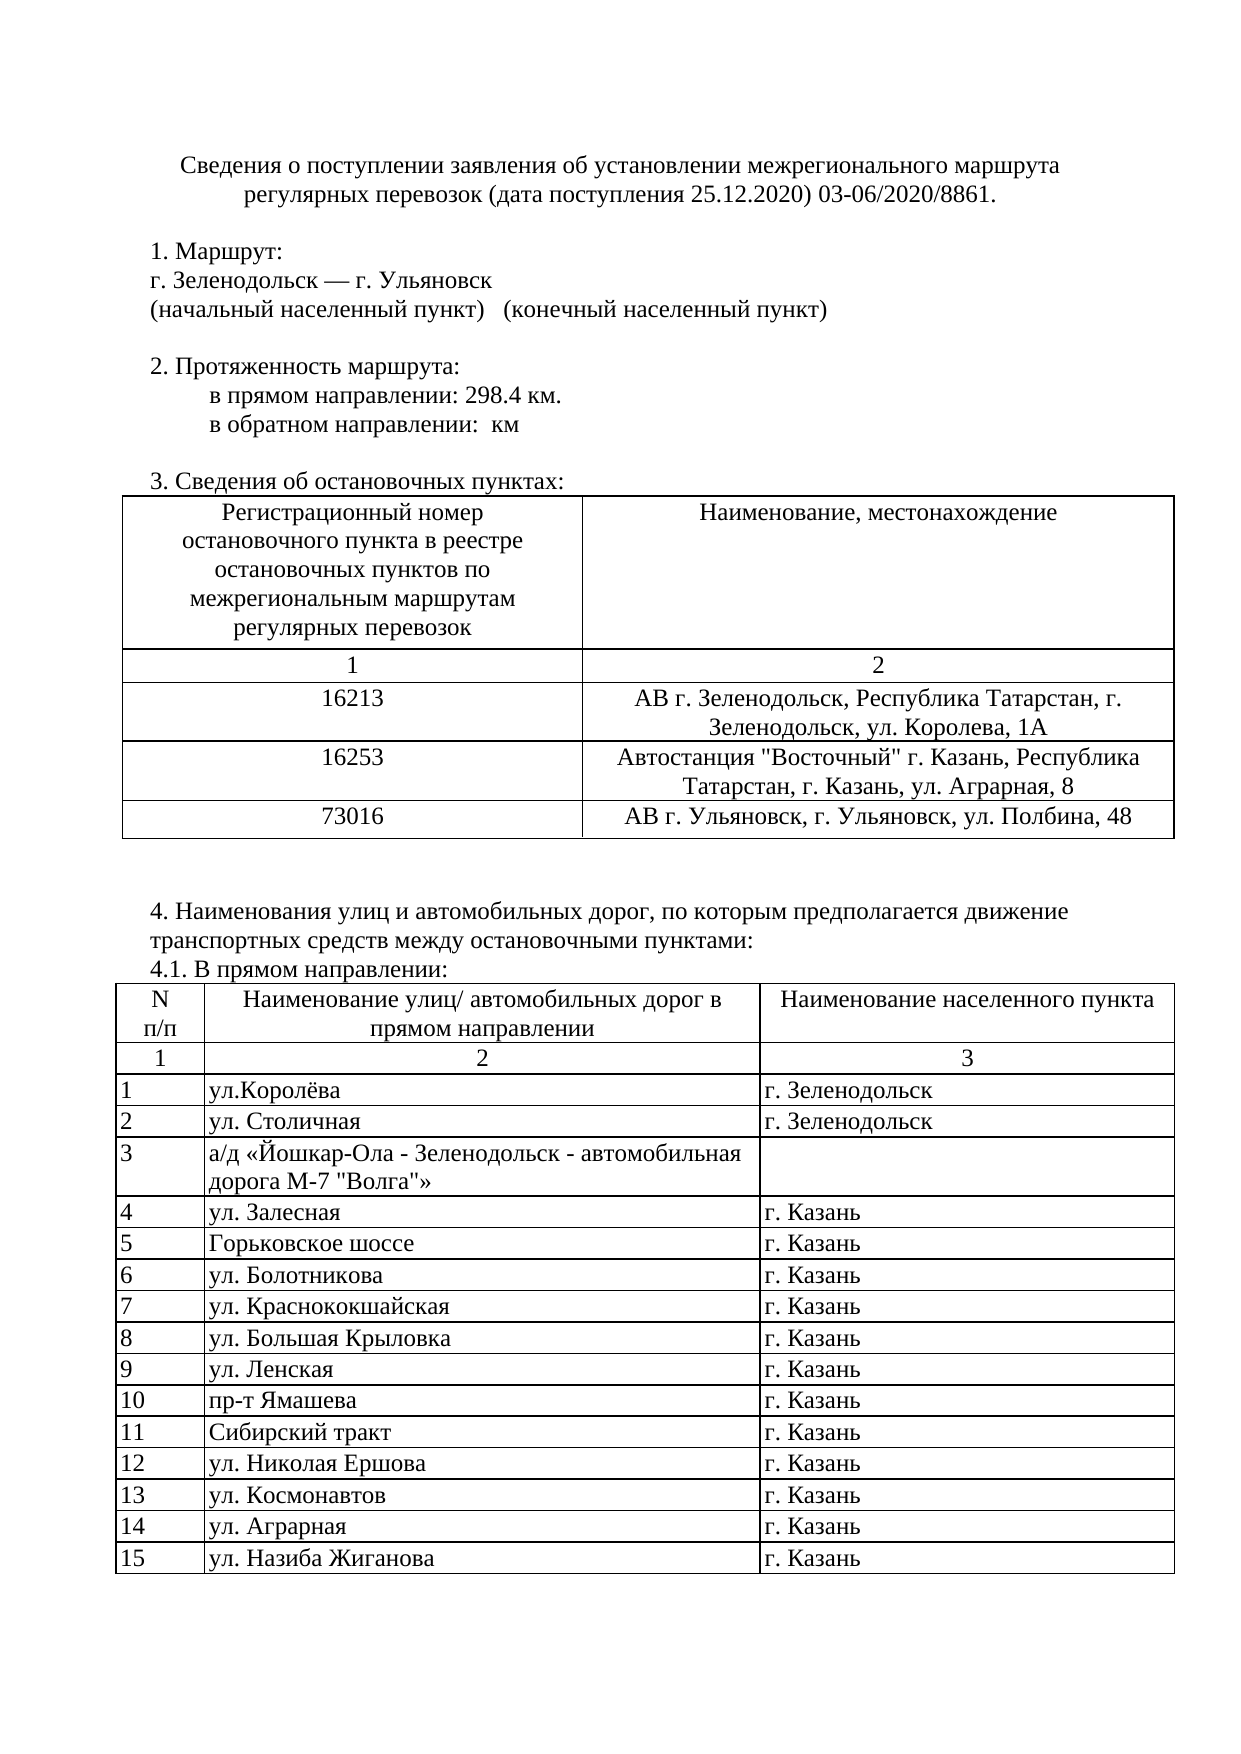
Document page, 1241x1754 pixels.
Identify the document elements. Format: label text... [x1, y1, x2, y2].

table_cell АВ г. Ульяновск, г. Ульяновск, ул. Полбина, 48 [583, 801, 1173, 837]
text в обратном направлении: км [150, 409, 1090, 437]
table_cell г. Казань [761, 1291, 1174, 1321]
table_cell 1 [123, 650, 582, 681]
table_cell г. Зеленодольск [761, 1075, 1174, 1105]
table_cell 9 [117, 1354, 204, 1384]
table_header Наименование, местонахождение [583, 497, 1173, 648]
table_cell 4 [117, 1197, 204, 1227]
table_cell 10 [117, 1386, 204, 1415]
table_cell 16253 [123, 742, 582, 799]
table_header N п/п [117, 984, 204, 1042]
table_cell пр-т Ямашева [205, 1386, 759, 1415]
table_cell 14 [117, 1511, 204, 1541]
table_cell 16213 [123, 683, 582, 740]
table_cell 3 [117, 1138, 204, 1195]
table_cell ул. Аграрная [205, 1511, 759, 1541]
table_cell 2 [583, 650, 1173, 681]
table_cell [761, 1138, 1174, 1195]
table_cell ул. Николая Ершова [205, 1448, 759, 1478]
table_cell г. Казань [761, 1511, 1174, 1541]
table_cell г. Казань [761, 1228, 1174, 1258]
table_cell 2 [117, 1106, 204, 1136]
text 1. Маршрут: [150, 236, 1090, 265]
table_cell Горьковское шоссе [205, 1228, 759, 1258]
text г. Зеленодольск — г. Ульяновск [150, 265, 1090, 294]
table_cell ул. Залесная [205, 1197, 759, 1227]
text 4. Наименования улиц и автомобильных дорог, по которым предполагается движение транспортных средств между остановочными пунктами: [150, 896, 1090, 954]
text 4.1. В прямом направлении: [150, 954, 1090, 983]
table_cell ул. Ленская [205, 1354, 759, 1384]
table_cell г. Казань [761, 1323, 1174, 1352]
table_cell ул.Королёва [205, 1075, 759, 1105]
table_cell г. Казань [761, 1197, 1174, 1227]
table_cell ул. Столичная [205, 1106, 759, 1136]
table_cell 13 [117, 1480, 204, 1510]
table_cell г. Казань [761, 1354, 1174, 1384]
table_cell 7 [117, 1291, 204, 1321]
table_cell г. Зеленодольск [761, 1106, 1174, 1136]
text 3. Сведения об остановочных пунктах: [150, 466, 1090, 495]
table_cell ул. Краснококшайская [205, 1291, 759, 1321]
table_header Наименование населенного пункта [761, 984, 1174, 1042]
table_cell 73016 [123, 801, 582, 837]
table_cell г. Казань [761, 1448, 1174, 1478]
text (начальный населенный пункт) (конечный населенный пункт) [150, 294, 1090, 322]
table_cell 12 [117, 1448, 204, 1478]
table_header Регистрационный номер остановочного пункта в реестре остановочных пунктов по межрегиональным маршрутам регулярных перевозок [123, 497, 582, 648]
table_cell 2 [205, 1043, 759, 1073]
text 2. Протяженность маршрута: [150, 351, 1090, 380]
table_cell Сибирский тракт [205, 1417, 759, 1447]
table_cell 5 [117, 1228, 204, 1258]
table_cell Автостанция "Восточный" г. Казань, Республика Татарстан, г. Казань, ул. Аграрная, 8 [583, 742, 1173, 799]
text Сведения о поступлении заявления об установлении межрегионального маршрута регулярных перевозок (дата поступления 25.12.2020) 03-06/2020/8861. [150, 150, 1090, 207]
table_cell г. Казань [761, 1386, 1174, 1415]
table_cell АВ г. Зеленодольск, Республика Татарстан, г. Зеленодольск, ул. Королева, 1А [583, 683, 1173, 740]
table_cell г. Казань [761, 1260, 1174, 1289]
table_cell ул. Назиба Жиганова [205, 1543, 759, 1573]
table_cell г. Казань [761, 1543, 1174, 1573]
table_header Наименование улиц/ автомобильных дорог в прямом направлении [205, 984, 759, 1042]
table_cell 8 [117, 1323, 204, 1352]
table_cell 11 [117, 1417, 204, 1447]
table_cell 1 [117, 1043, 204, 1073]
text в прямом направлении: 298.4 км. [150, 380, 1090, 409]
table_cell г. Казань [761, 1417, 1174, 1447]
table_cell 3 [761, 1043, 1174, 1073]
table_cell ул. Болотникова [205, 1260, 759, 1289]
table_cell 1 [117, 1075, 204, 1105]
table_cell 6 [117, 1260, 204, 1289]
table_cell ул. Космонавтов [205, 1480, 759, 1510]
table_cell г. Казань [761, 1480, 1174, 1510]
table_cell ул. Большая Крыловка [205, 1323, 759, 1352]
table_cell а/д «Йошкар-Ола - Зеленодольск - автомобильная дорога М-7 "Волга"» [205, 1138, 759, 1195]
table_cell 15 [117, 1543, 204, 1573]
